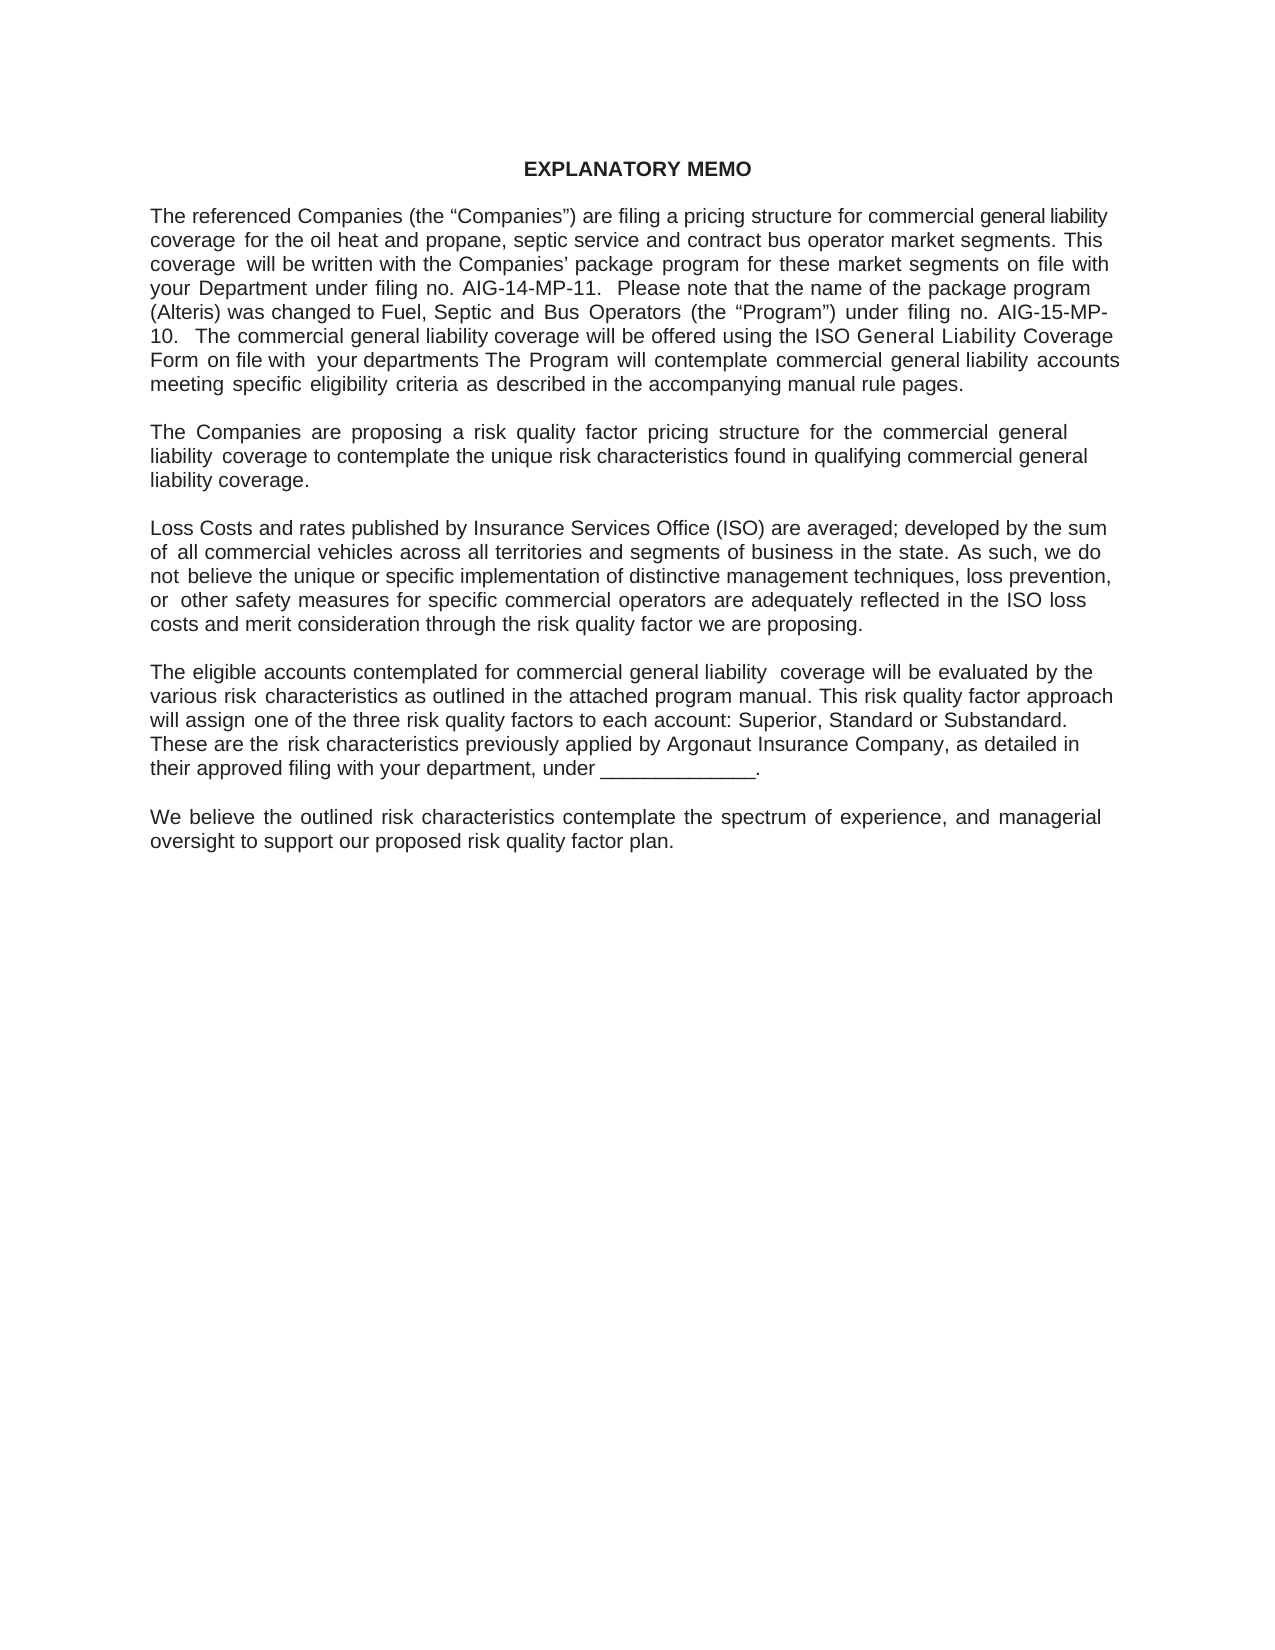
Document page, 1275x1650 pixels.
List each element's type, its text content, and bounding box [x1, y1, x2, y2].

text The referenced Companies (the “Companies”) are filing a pricing structure for commercial general liability coverage for the oil heat and propane, septic service and contract bus operator market segments. This coverage will be written with the Companies’ package program for these market segments on file with your Department under filing no. AIG-14-MP-11. Please note that the name of the package program (Alteris) was changed to Fuel, Septic and Bus Operators (the “Program”) under filing no. AIG-15-MP-10. The commercial general liability coverage will be offered using the ISO General Liability Coverage Form on file with your departments The Program will contemplate commercial general liability accounts meeting specific eligibility criteria as described in the accompanying manual rule pages. [150, 204, 1125, 396]
text Loss Costs and rates published by Insurance Services Office (ISO) are averaged; developed by the sum of all commercial vehicles across all territories and segments of business in the state. As such, we do not believe the unique or specific implementation of distinctive management techniques, loss prevention, or other safety measures for specific commercial operators are adequately reflected in the ISO loss costs and merit consideration through the risk quality factor we are proposing. [150, 516, 1125, 636]
text EXPLANATORY MEMO [442, 156, 833, 180]
text The eligible accounts contemplated for commercial general liability coverage will be evaluated by the various risk characteristics as outlined in the attached program manual. This risk quality factor approach will assign one of the three risk quality factors to each account: Superior, Standard or Substandard. These are the risk characteristics previously applied by Argonaut Insurance Company, as detailed in their approved filing with your department, under ______________. [150, 659, 1125, 779]
text We believe the outlined risk characteristics contemplate the spectrum of experience, and managerial oversight to support our proposed risk quality factor plan. [150, 804, 1125, 852]
text The Companies are proposing a risk quality factor pricing structure for the commercial general liability coverage to contemplate the unique risk characteristics found in qualifying commercial general liability coverage. [150, 420, 1125, 492]
